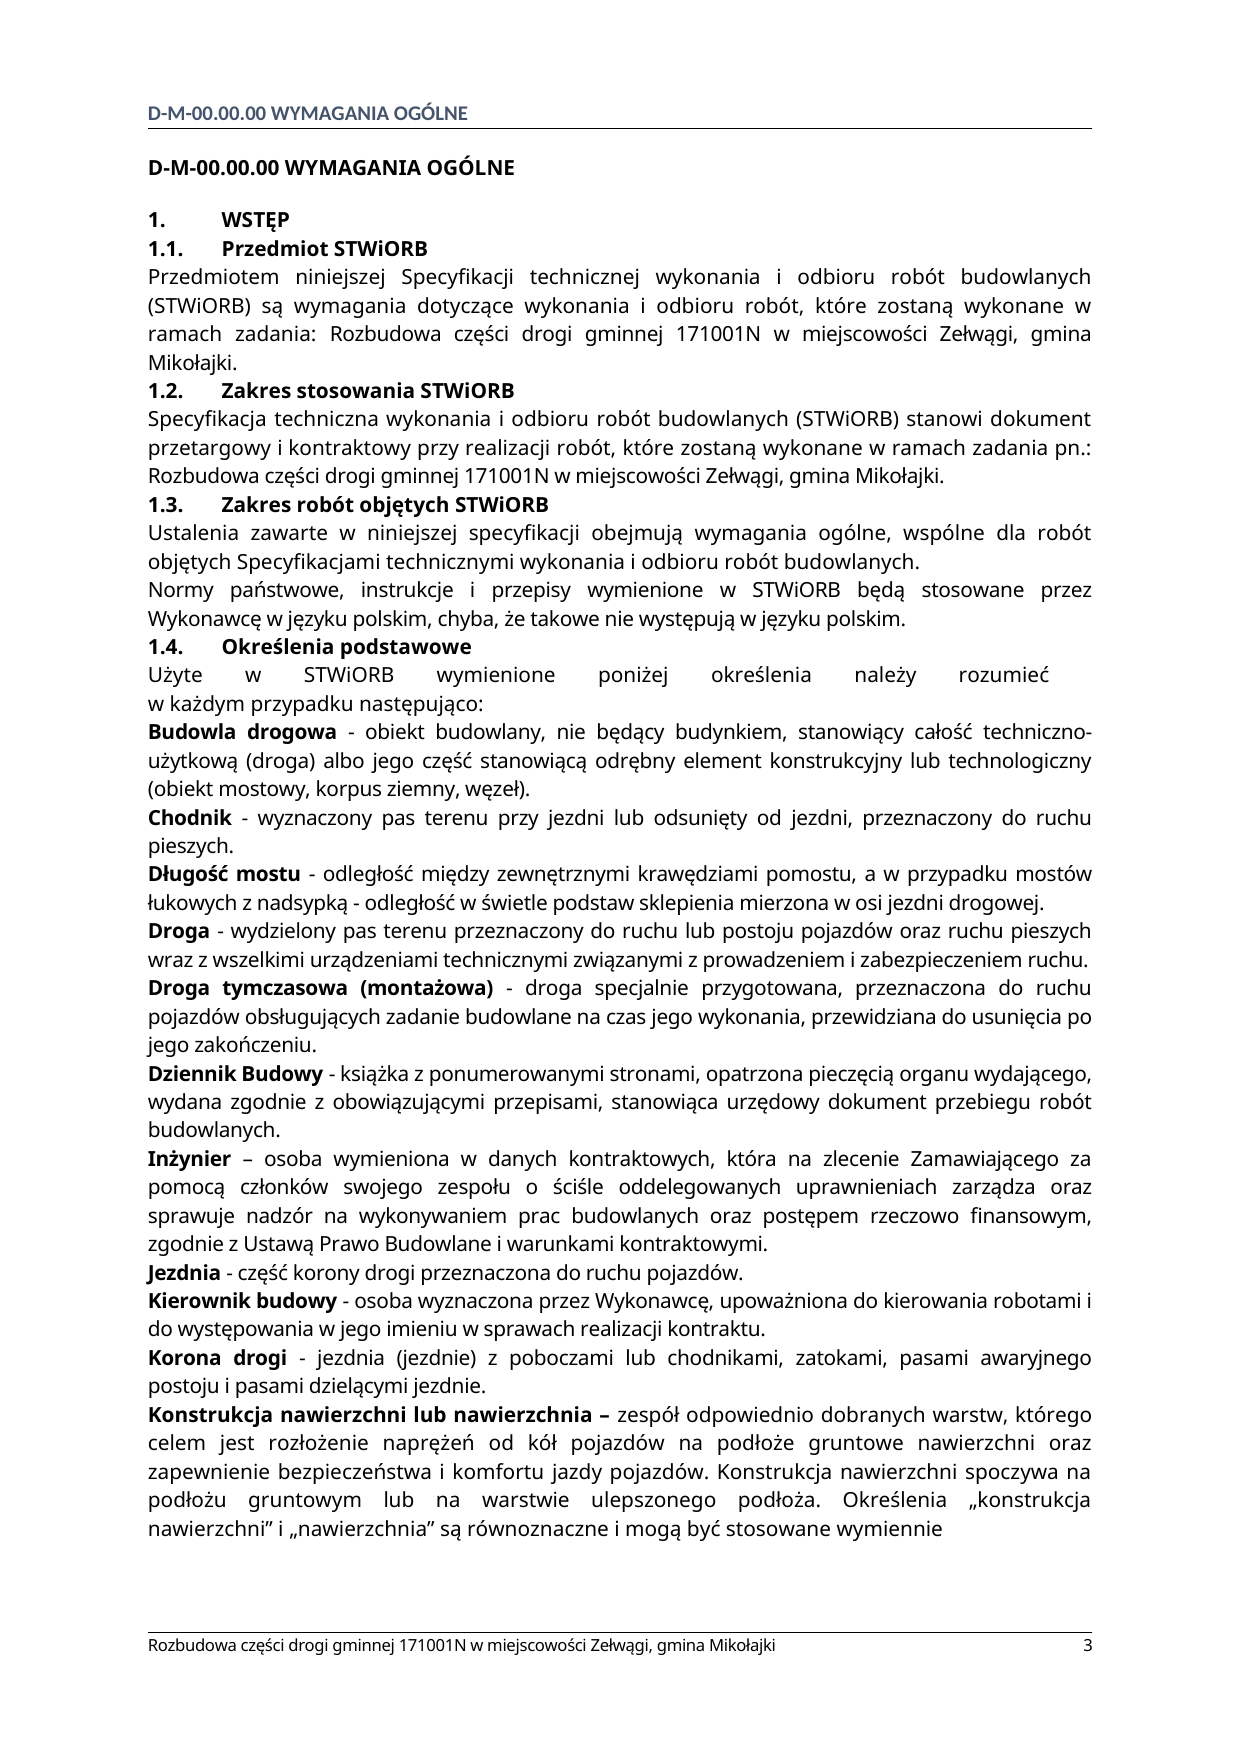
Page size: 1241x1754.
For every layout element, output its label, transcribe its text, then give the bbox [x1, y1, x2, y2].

text Specyfikacja techniczna wykonania i odbioru robót budowlanych (STWiORB) stanowi dokument przetargowy i kontraktowy przy realizacji robót, które zostaną wykonane w ramach zadania pn.: Rozbudowa części drogi gminnej 171001N w miejscowości Zełwągi, gmina Mikołajki. [148, 404, 1092, 490]
text Chodnik - wyznaczony pas terenu przy jezdni lub odsunięty od jezdni, przeznaczony do ruchu pieszych. [148, 803, 1092, 859]
list WSTĘP [148, 206, 1092, 234]
text Droga tymczasowa (montażowa) - droga specjalnie przygotowana, przeznaczona do ruchu pojazdów obsługujących zadanie budowlane na czas jego wykonania, przewidziana do usunięcia po jego zakończeniu. [148, 973, 1092, 1059]
text Droga - wydzielony pas terenu przeznaczony do ruchu lub postoju pojazdów oraz ruchu pieszych wraz z wszelkimi urządzeniami technicznymi związanymi z prowadzeniem i zabezpieczeniem ruchu. [148, 916, 1092, 973]
text Inżynier – osoba wymieniona w danych kontraktowych, która na zlecenie Zamawiającego za pomocą członków swojego zespołu o ściśle oddelegowanych uprawnieniach zarządza oraz sprawuje nadzór na wykonywaniem prac budowlanych oraz postępem rzeczowo finansowym, zgodnie z Ustawą Prawo Budowlane i warunkami kontraktowymi. [148, 1144, 1092, 1258]
list Określenia podstawowe [148, 632, 1092, 661]
text Korona drogi - jezdnia (jezdnie) z poboczami lub chodnikami, zatokami, pasami awaryjnego postoju i pasami dzielącymi jezdnie. [148, 1343, 1092, 1400]
text Długość mostu - odległość między zewnętrznymi krawędziami pomostu, a w przypadku mostów łukowych z nadsypką - odległość w świetle podstaw sklepienia mierzona w osi jezdni drogowej. [148, 859, 1092, 916]
text Kierownik budowy - osoba wyznaczona przez Wykonawcę, upoważniona do kierowania robotami i do występowania w jego imieniu w sprawach realizacji kontraktu. [148, 1286, 1092, 1343]
text Budowla drogowa - obiekt budowlany, nie będący budynkiem, stanowiący całość techniczno-użytkową (droga) albo jego część stanowiącą odrębny element konstrukcyjny lub technologiczny (obiekt mostowy, korpus ziemny, węzeł). [148, 717, 1092, 803]
text Dziennik Budowy - książka z ponumerowanymi stronami, opatrzona pieczęcią organu wydającego, wydana zgodnie z obowiązującymi przepisami, stanowiąca urzędowy dokument przebiegu robót budowlanych. [148, 1059, 1092, 1144]
text Normy państwowe, instrukcje i przepisy wymienione w STWiORB będą stosowane przez Wykonawcę w języku polskim, chyba, że takowe nie występują w języku polskim. [148, 575, 1092, 632]
list Zakres stosowania STWiORB [148, 376, 1092, 404]
list Zakres robót objętych STWiORB [148, 490, 1092, 518]
subtitle D-M-00.00.00 WYMAGANIA OGÓLNE [148, 153, 1092, 181]
text Przedmiotem niniejszej Specyfikacji technicznej wykonania i odbioru robót budowlanych (STWiORB) są wymagania dotyczące wykonania i odbioru robót, które zostaną wykonane w ramach zadania: Rozbudowa części drogi gminnej 171001N w miejscowości Zełwągi, gmina Mikołajki. [148, 262, 1092, 376]
text Użyte w STWiORB wymienione poniżej określenia należy rozumieć w każdym przypadku następująco: [148, 661, 1092, 717]
list Przedmiot STWiORB [148, 234, 1092, 262]
text Jezdnia - część korony drogi przeznaczona do ruchu pojazdów. [148, 1258, 1092, 1286]
text Ustalenia zawarte w niniejszej specyfikacji obejmują wymagania ogólne, wspólne dla robót objętych Specyfikacjami technicznymi wykonania i odbioru robót budowlanych. [148, 518, 1092, 575]
text Konstrukcja nawierzchni lub nawierzchnia – zespół odpowiednio dobranych warstw, którego celem jest rozłożenie naprężeń od kół pojazdów na podłoże gruntowe nawierzchni oraz zapewnienie bezpieczeństwa i komfortu jazdy pojazdów. Konstrukcja nawierzchni spoczywa na podłożu gruntowym lub na warstwie ulepszonego podłoża. Określenia „konstrukcja nawierzchni” i „nawierzchnia” są równoznaczne i mogą być stosowane wymiennie [148, 1400, 1092, 1542]
